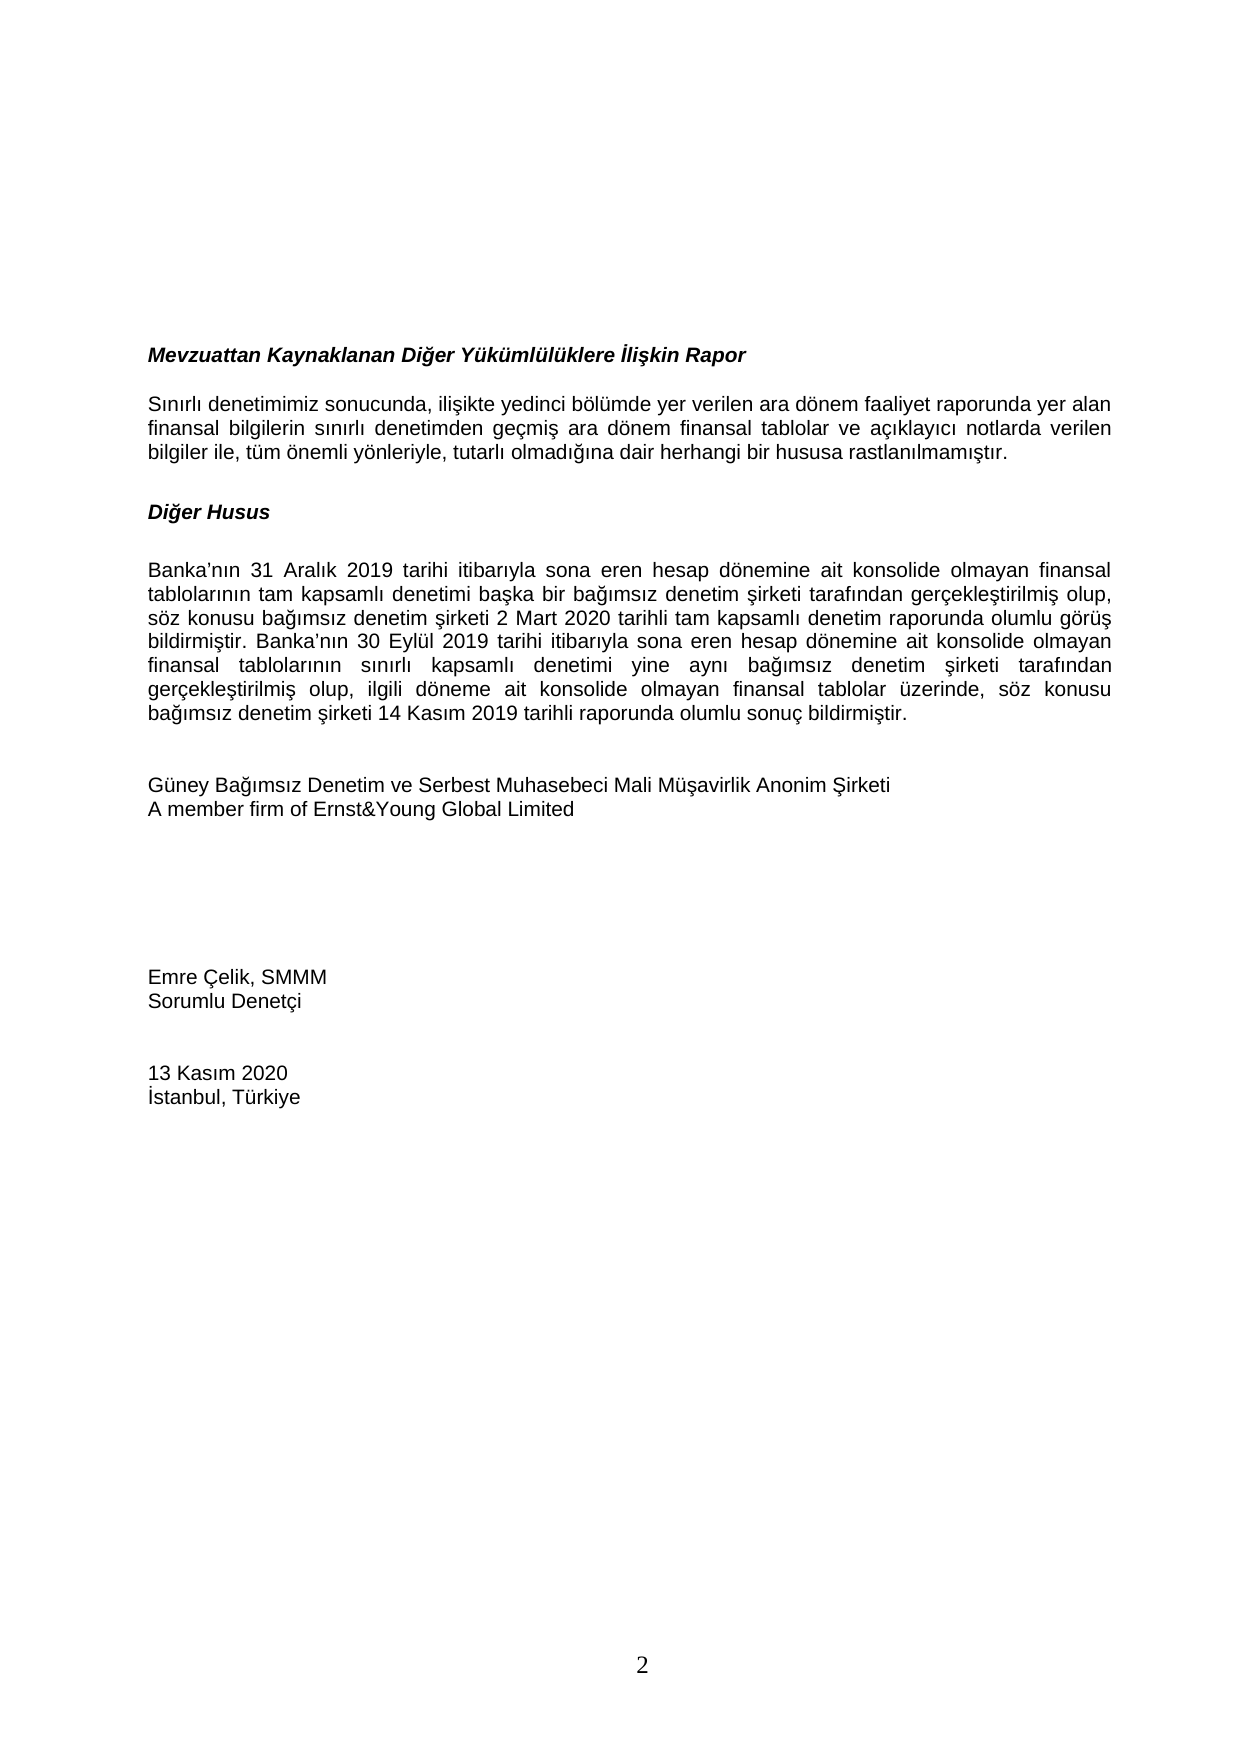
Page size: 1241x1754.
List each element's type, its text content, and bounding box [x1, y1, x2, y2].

text Güney Bağımsız Denetim ve Serbest Muhasebeci Mali Müşavirlik Anonim Şirketi [148, 773, 1113, 797]
text 13 Kasım 2020 [148, 1061, 1137, 1084]
text Banka’nın 31 Aralık 2019 tarihi itibarıyla sona eren hesap dönemine ait konsolide olmayan finansal tablolarının tam kapsamlı denetimi başka bir bağımsız denetim şirketi tarafından gerçekleştirilmiş olup, söz konusu bağımsız denetim şirketi 2 Mart 2020 tarihli tam kapsamlı denetim raporunda olumlu görüş bildirmiştir. Banka’nın 30 Eylül 2019 tarihi itibarıyla sona eren hesap dönemine ait konsolide olmayan finansal tablolarının sınırlı kapsamlı denetimi yine aynı bağımsız denetim şirketi tarafından gerçekleştirilmiş olup, ilgili döneme ait konsolide olmayan finansal tablolar üzerinde, söz konusu bağımsız denetim şirketi 14 Kasım 2019 tarihli raporunda olumlu sonuç bildirmiştir. [148, 557, 1113, 725]
text Diğer Husus [148, 500, 1129, 524]
text Emre Çelik, SMMM [148, 965, 1137, 989]
text Mevzuattan Kaynaklanan Diğer Yükümlülüklere İlişkin Rapor [148, 343, 1129, 367]
text Sınırlı denetimimiz sonucunda, ilişikte yedinci bölümde yer verilen ara dönem faaliyet raporunda yer alan finansal bilgilerin sınırlı denetimden geçmiş ara dönem finansal tablolar ve açıklayıcı notlarda verilen bilgiler ile, tüm önemli yönleriyle, tutarlı olmadığına dair herhangi bir hususa rastlanılmamıştır. [148, 392, 1113, 464]
text Sorumlu Denetçi [148, 989, 1137, 1013]
text A member firm of Ernst&Young Global Limited [148, 797, 1113, 821]
text İstanbul, Türkiye [148, 1084, 1137, 1108]
